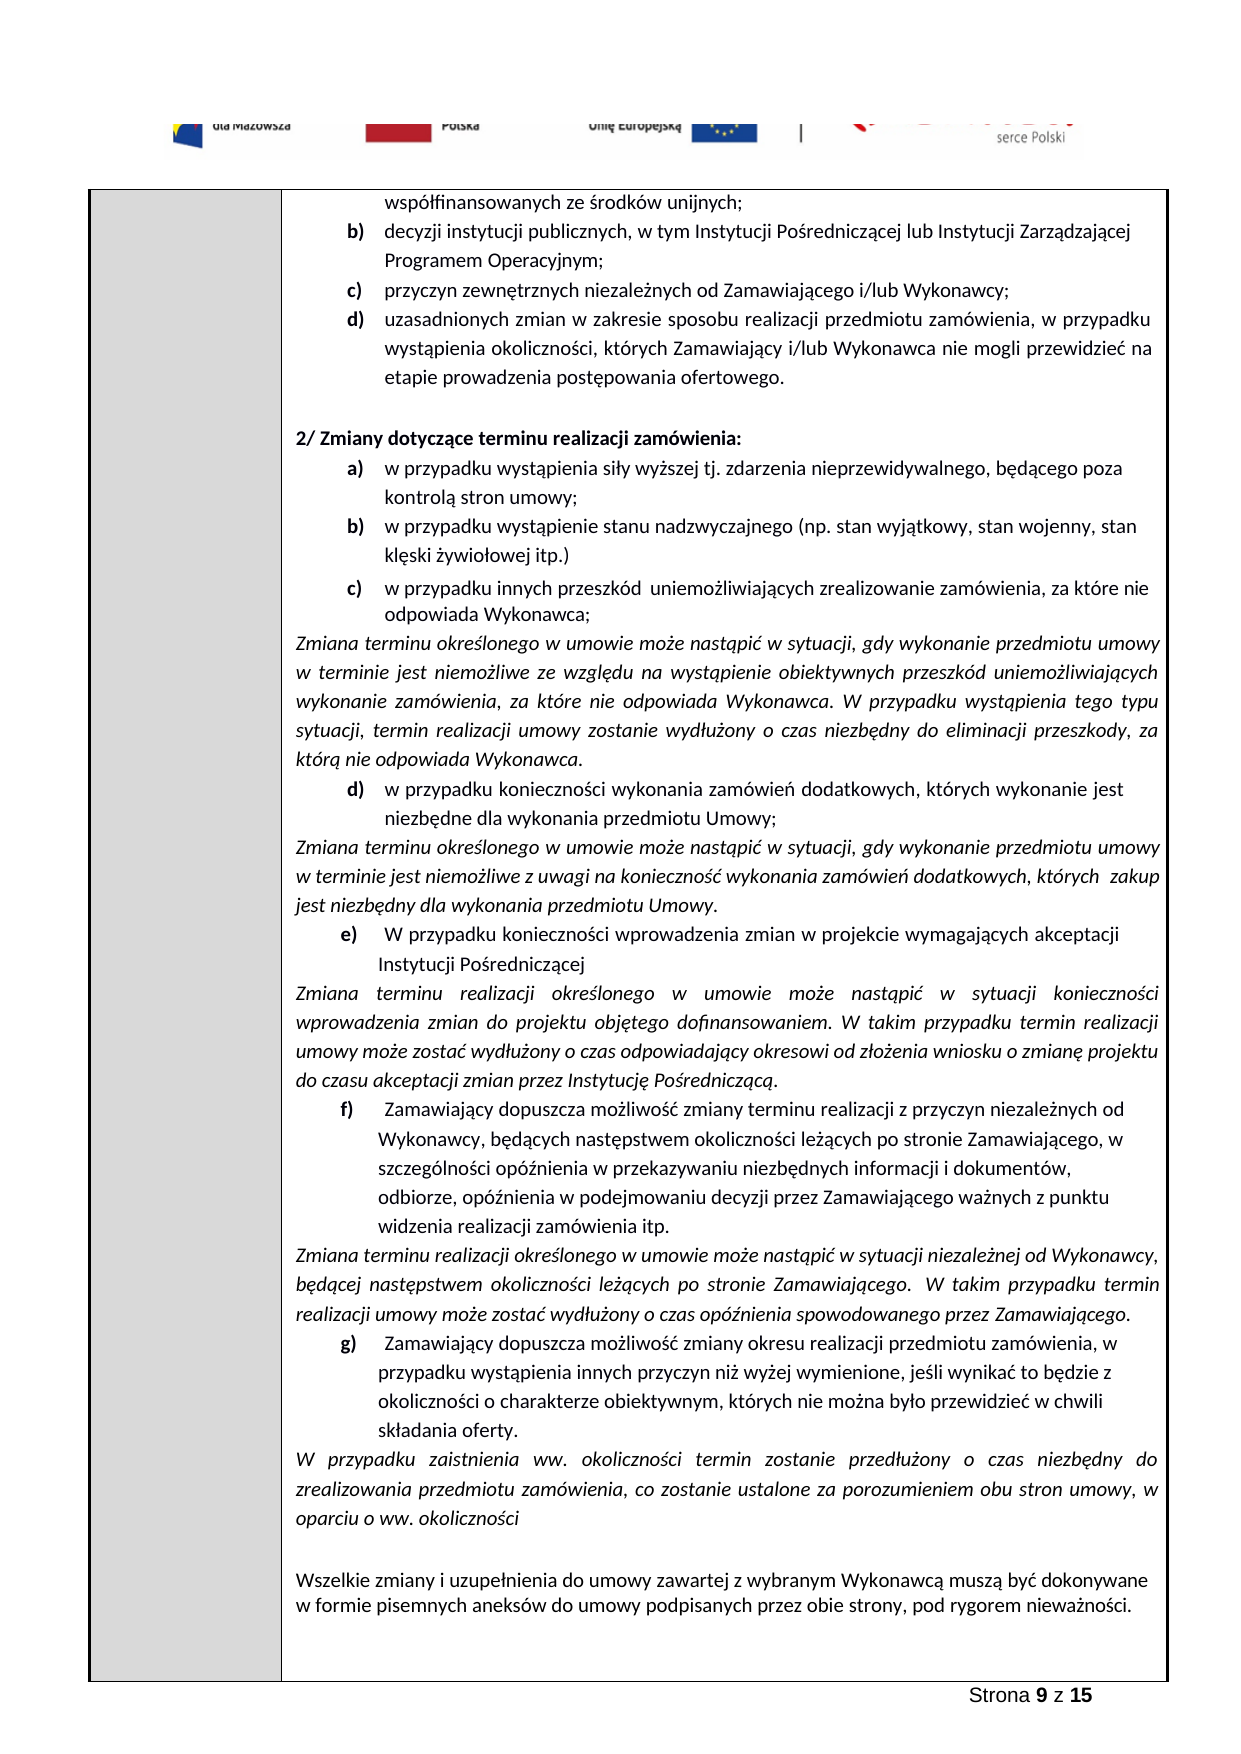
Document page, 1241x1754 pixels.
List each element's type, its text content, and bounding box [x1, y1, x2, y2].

picture [163, 124, 1084, 160]
table_cell współfinansowanych ze środków unijnych; decyzji instytucji publicznych, w tym Instytucji Pośredniczącej lub Instytucji Zarządzającej Programem Operacyjnym; przyczyn zewnętrznych niezależnych od Zamawiającego i/lub Wykonawcy; uzasadnionych zmian w zakresie sposobu realizacji przedmiotu zamówienia, w przypadku wystąpienia okoliczności, których Zamawiający i/lub Wykonawca nie mogli przewidzieć na etapie prowadzenia postępowania ofertowego. 2/ Zmiany dotyczące terminu realizacji zamówienia: w przypadku wystąpienia siły wyższej tj. zdarzenia nieprzewidywalnego, będącego poza kontrolą stron umowy; w przypadku wystąpienie stanu nadzwyczajnego (np. stan wyjątkowy, stan wojenny, stan klęski żywiołowej itp.) w przypadku innych przeszkód uniemożliwiających zrealizowanie zamówienia, za które nie odpowiada Wykonawca; Zmiana terminu określonego w umowie może nastąpić w sytuacji, gdy wykonanie przedmiotu umowy w terminie jest niemożliwe ze względu na wystąpienie obiektywnych przeszkód uniemożliwiających wykonanie zamówienia, za które nie odpowiada Wykonawca. W przypadku wystąpienia tego typu sytuacji, termin realizacji umowy zostanie wydłużony o czas niezbędny do eliminacji przeszkody, za którą nie odpowiada Wykonawca. w przypadku konieczności wykonania zamówień dodatkowych, których wykonanie jest niezbędne dla wykonania przedmiotu Umowy; Zmiana terminu określonego w umowie może nastąpić w sytuacji, gdy wykonanie przedmiotu umowy w terminie jest niemożliwe z uwagi na konieczność wykonania zamówień dodatkowych, których zakup jest niezbędny dla wykonania przedmiotu Umowy. W przypadku konieczności wprowadzenia zmian w projekcie wymagających akceptacji Instytucji Pośredniczącej Zmiana terminu realizacji określonego w umowie może nastąpić w sytuacji konieczności wprowadzenia zmian do projektu objętego dofinansowaniem. W takim przypadku termin realizacji umowy może zostać wydłużony o czas odpowiadający okresowi od złożenia wniosku o zmianę projektu do czasu akceptacji zmian przez Instytucję Pośredniczącą. Zamawiający dopuszcza możliwość zmiany terminu realizacji z przyczyn niezależnych od Wykonawcy, będących następstwem okoliczności leżących po stronie Zamawiającego, w szczególności opóźnienia w przekazywaniu niezbędnych informacji i dokumentów, odbiorze, opóźnienia w podejmowaniu decyzji przez Zamawiającego ważnych z punktu widzenia realizacji zamówienia itp. Zmiana terminu realizacji określonego w umowie może nastąpić w sytuacji niezależnej od Wykonawcy, będącej następstwem okoliczności leżących po stronie Zamawiającego. W takim przypadku termin realizacji umowy może zostać wydłużony o czas opóźnienia spowodowanego przez Zamawiającego. Zamawiający dopuszcza możliwość zmiany okresu realizacji przedmiotu zamówienia, w przypadku wystąpienia innych przyczyn niż wyżej wymienione, jeśli wynikać to będzie z okoliczności o charakterze obiektywnym, których nie można było przewidzieć w chwili składania oferty. W przypadku zaistnienia ww. okoliczności termin zostanie przedłużony o czas niezbędny do zrealizowania przedmiotu zamówienia, co zostanie ustalone za porozumieniem obu stron umowy, w oparciu o ww. okoliczności Wszelkie zmiany i uzupełnienia do umowy zawartej z wybranym Wykonawcą muszą być dokonywane w formie pisemnych aneksów do umowy podpisanych przez obie strony, pod rygorem nieważności. [282, 190, 1166, 1681]
table_cell [91, 190, 281, 1681]
